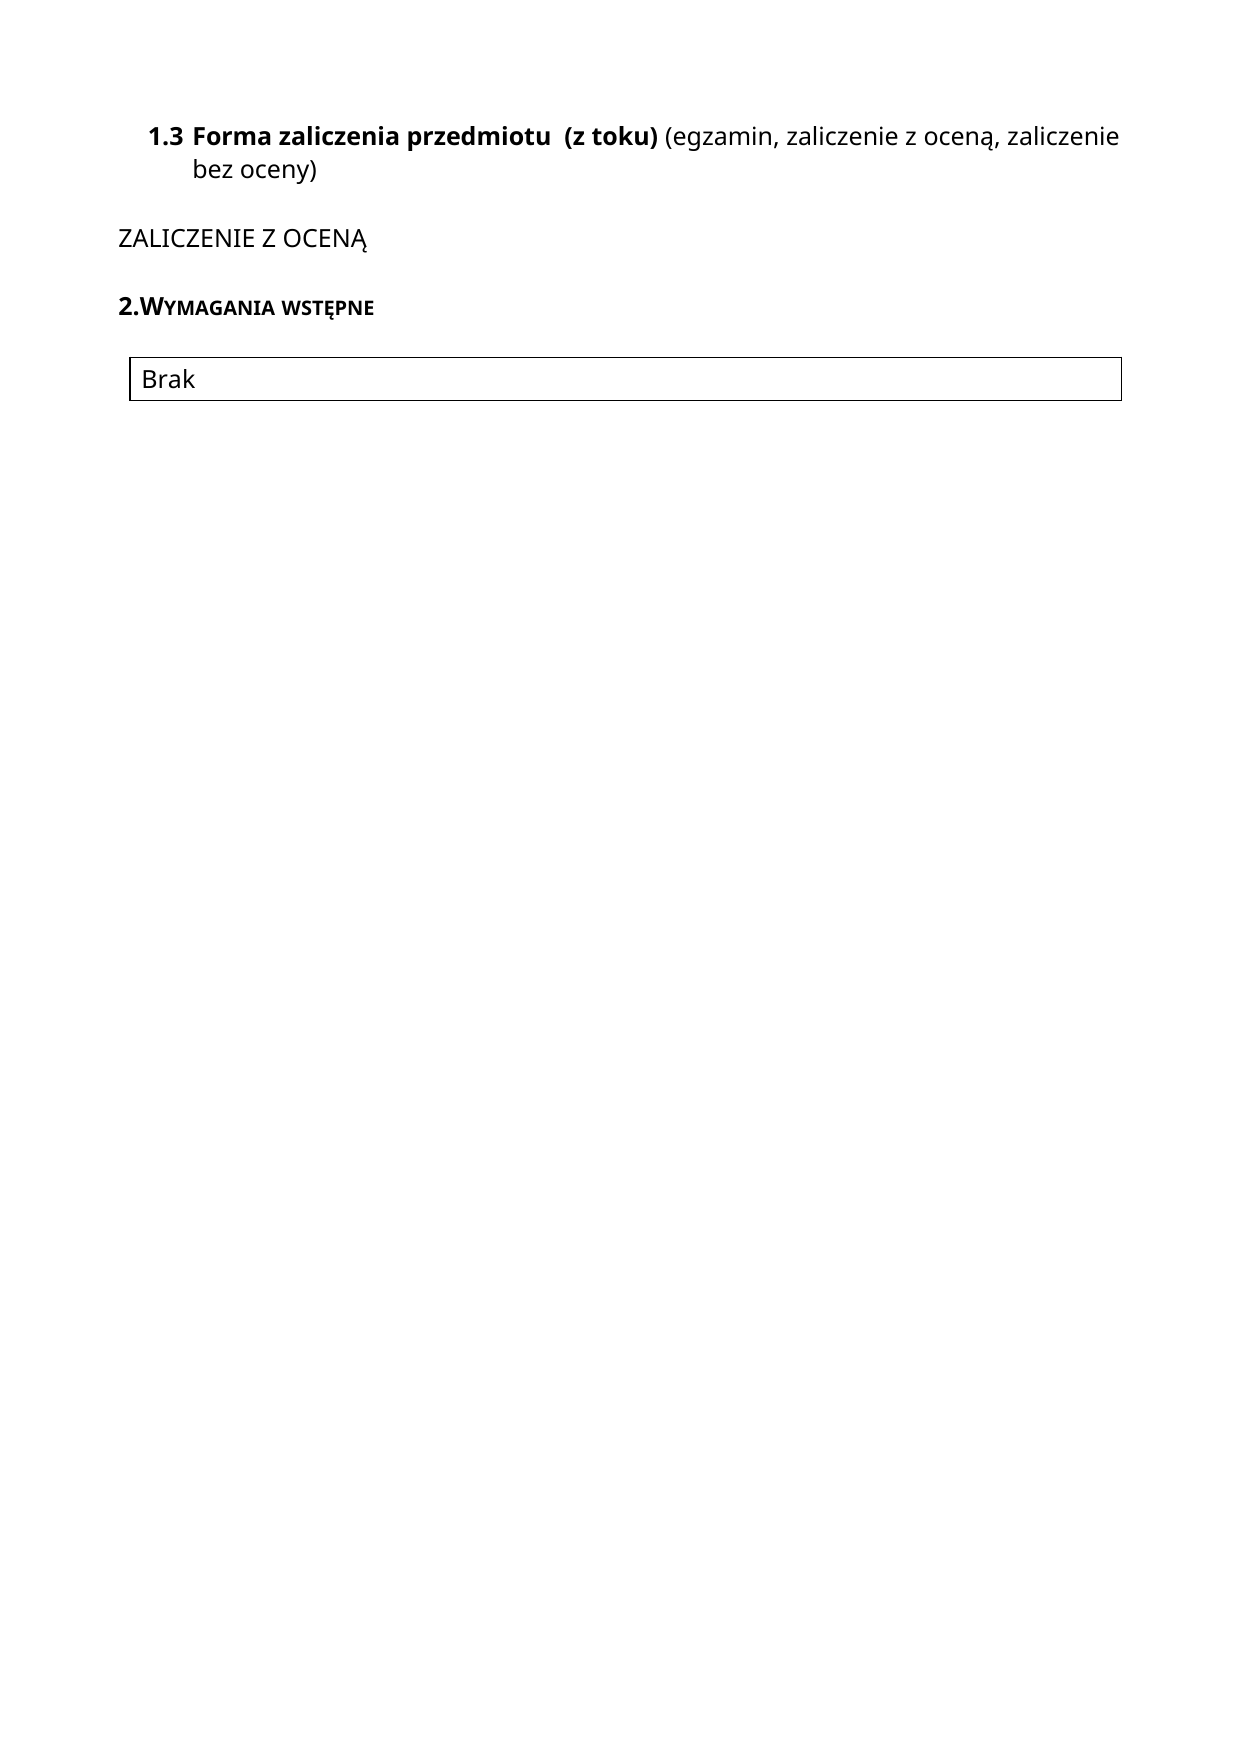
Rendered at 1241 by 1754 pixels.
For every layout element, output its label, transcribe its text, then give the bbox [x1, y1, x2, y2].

text ZALICZENIE Z OCENĄ [118, 220, 1122, 254]
text 2.Wymagania wstępne [118, 288, 1122, 322]
table_header Brak [131, 358, 1121, 400]
text 1.3 Forma zaliczenia przedmiotu (z toku) (egzamin, zaliczenie z oceną, zaliczenie bez oceny) [148, 118, 1122, 186]
